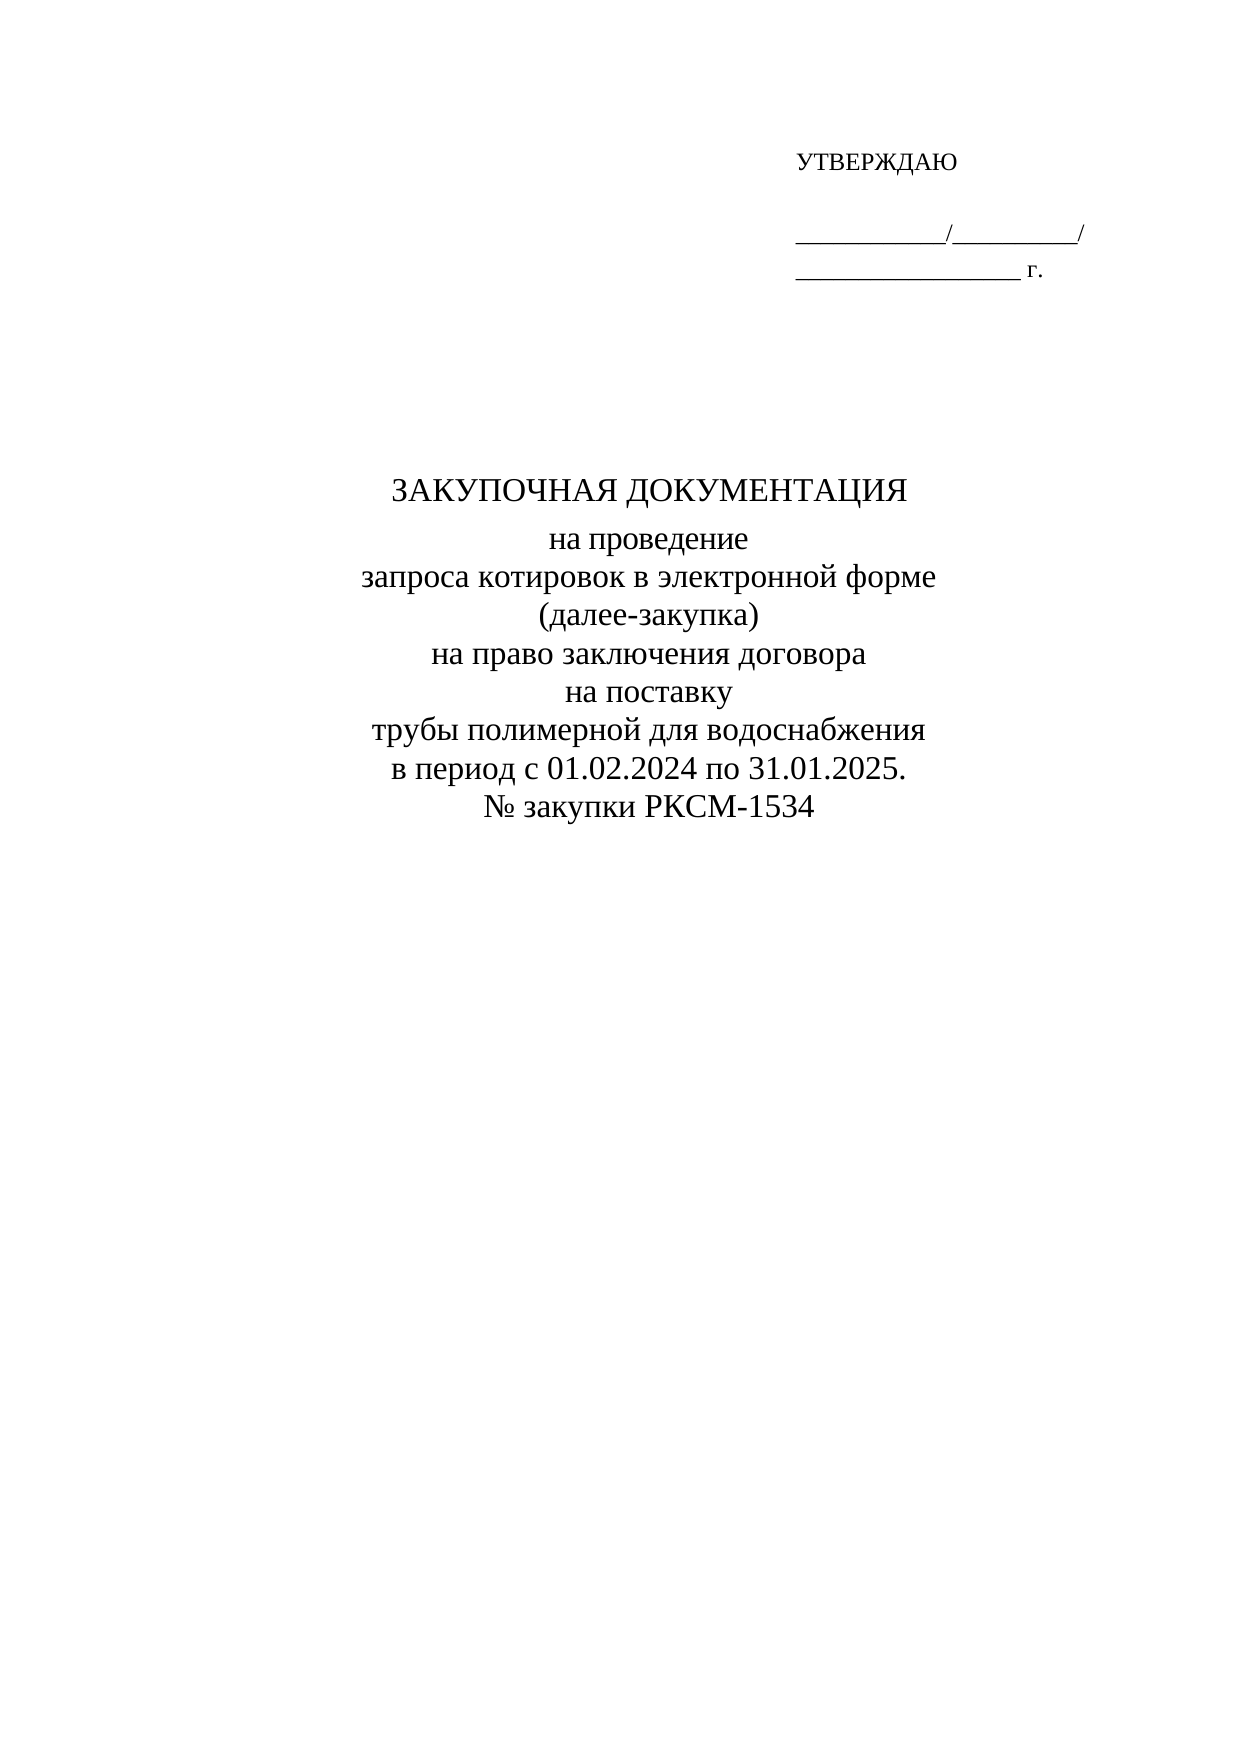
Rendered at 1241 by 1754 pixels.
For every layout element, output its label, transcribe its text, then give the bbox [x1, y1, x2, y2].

text № закупки РКСМ-1534 [131, 786, 1166, 825]
text УТВЕРЖДАЮ [796, 147, 1168, 175]
text __________________ г. [796, 254, 1168, 283]
text на проведение [131, 518, 1166, 556]
text (далее-закупка) [131, 595, 1166, 633]
text на право заключения договора [131, 633, 1166, 671]
text ЗАКУПОЧНАЯ ДОКУМЕНТАЦИЯ [131, 470, 1168, 508]
text на поставку [131, 671, 1166, 710]
text запроса котировок в электронной форме [131, 556, 1166, 595]
text трубы полимерной для водоснабжения [131, 710, 1166, 748]
text ____________/__________/ [796, 218, 1168, 247]
text в период с 01.02.2024 по 31.01.2025. [131, 748, 1166, 786]
